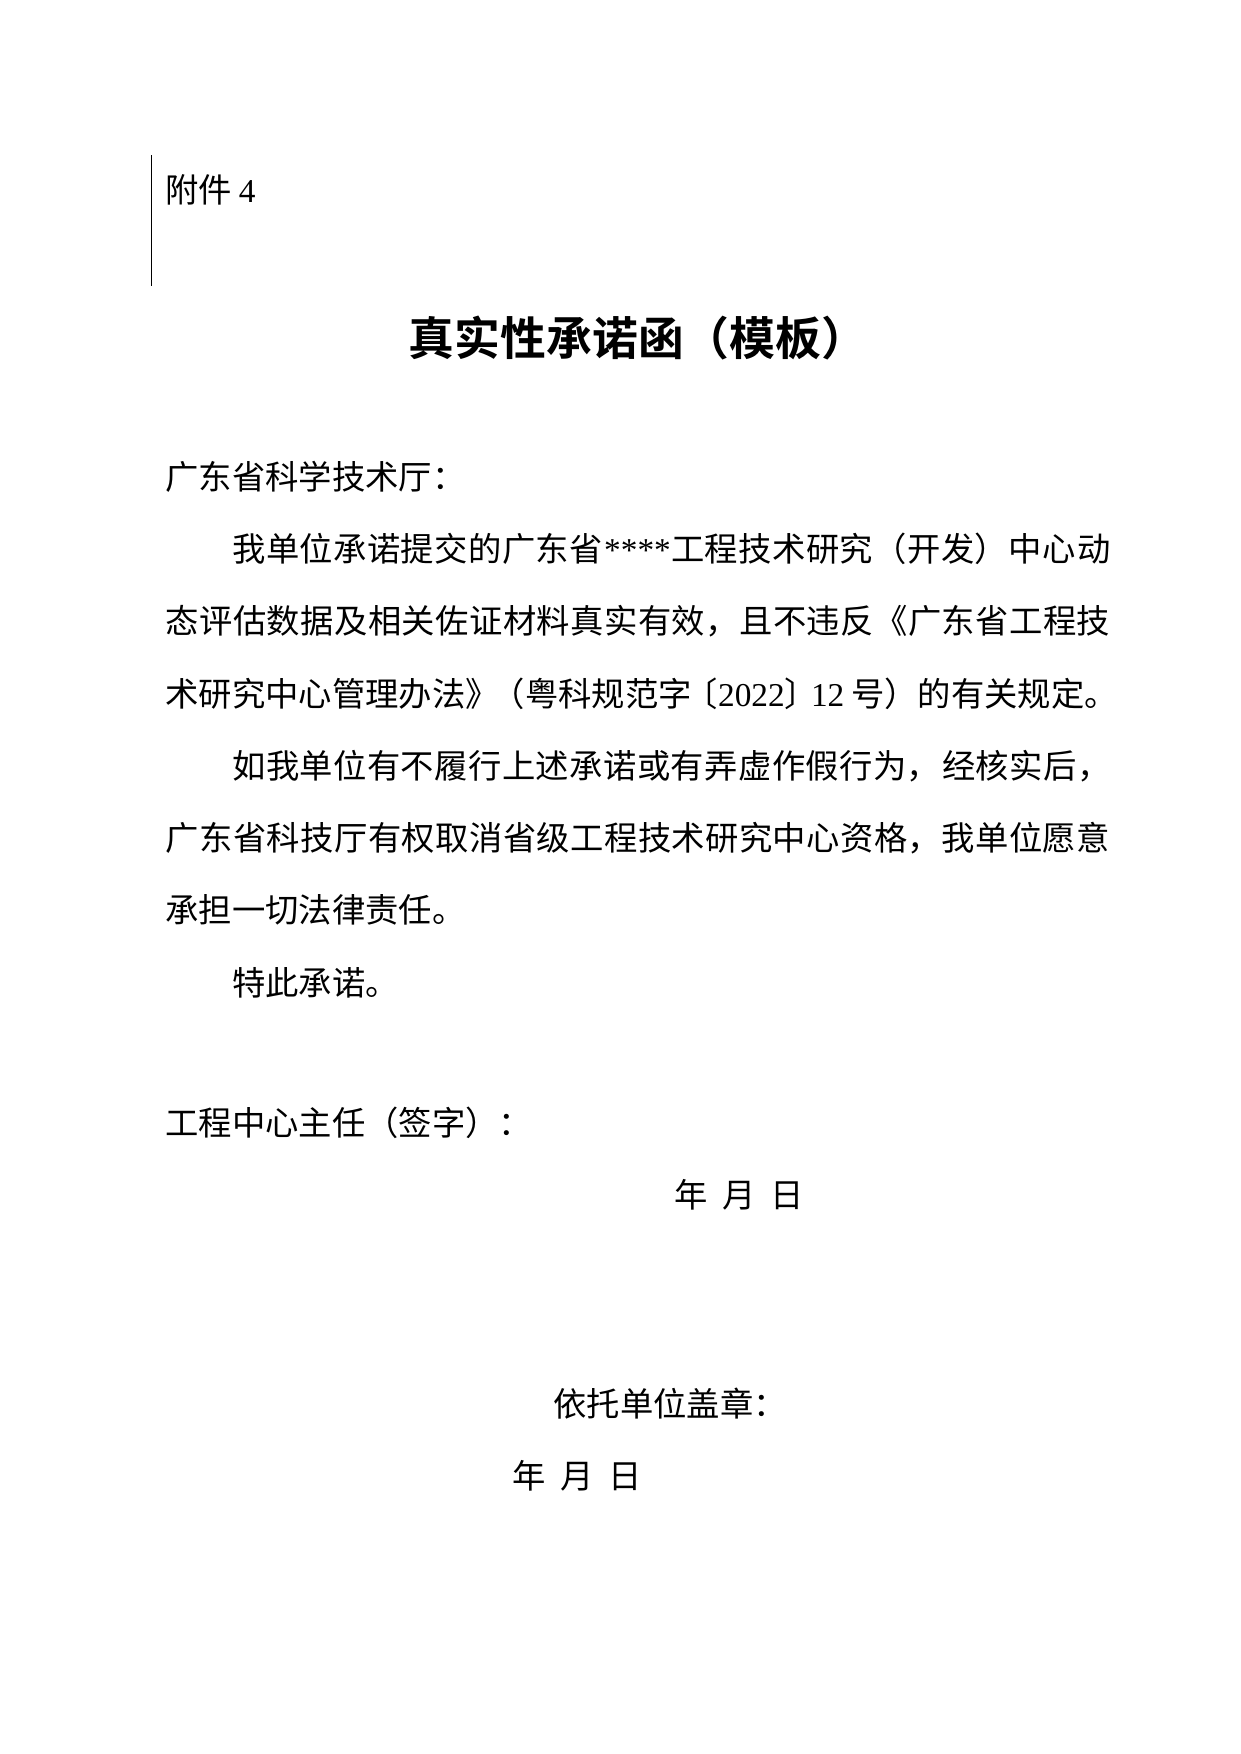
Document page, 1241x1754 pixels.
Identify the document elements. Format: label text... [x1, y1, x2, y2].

text 真实性承诺函（模板） [165, 286, 1110, 385]
text 附件4 [165, 155, 1110, 221]
text 依托单位盖章： [165, 1378, 1110, 1426]
text 特此承诺。 [165, 956, 1110, 1005]
text 我单位承诺提交的广东省****工程技术研究（开发）中心动态评估数据及相关佐证材料真实有效，且不违反《广东省工程技术研究中心管理办法》（粤科规范字〔2022〕12号）的有关规定。 [165, 523, 1110, 716]
text 年 月 日 [165, 1169, 1110, 1217]
text 工程中心主任（签字）： [165, 1097, 1110, 1145]
text 如我单位有不履行上述承诺或有弄虚作假行为，经核实后，广东省科技厅有权取消省级工程技术研究中心资格，我单位愿意承担一切法律责任。 [165, 739, 1110, 932]
text 年 月 日 [165, 1450, 1110, 1498]
text 广东省科学技术厅： [165, 450, 1110, 499]
